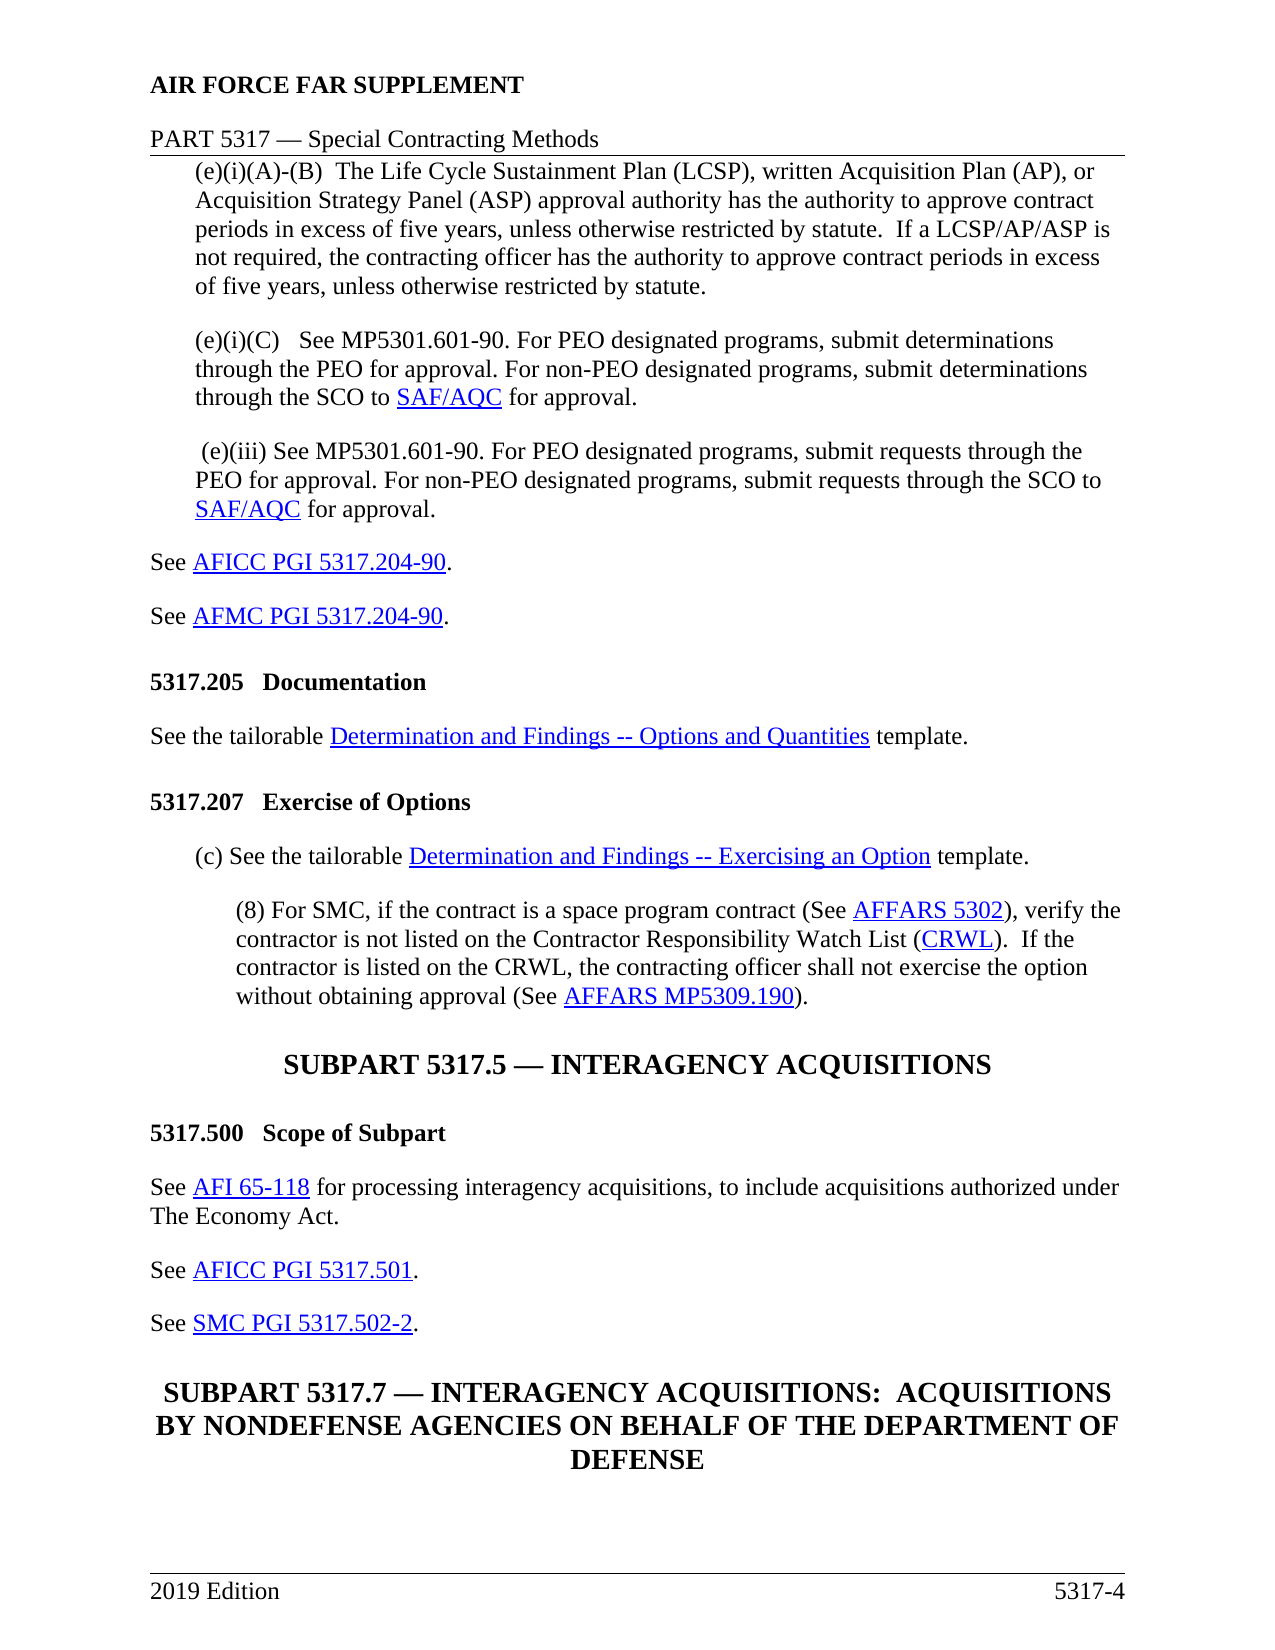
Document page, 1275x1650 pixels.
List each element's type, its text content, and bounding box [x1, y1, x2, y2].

subtitle SUBPART 5317.5 — INTERAGENCY ACQUISITIONS [150, 1047, 1125, 1081]
text See the tailorable Determination and Findings -- Options and Quantities template. [150, 721, 1125, 750]
subtitle 5317.207 Exercise of Options [150, 787, 1125, 816]
text See AFMC PGI 5317.204-90. [150, 601, 1125, 630]
list (e)(i)(C) See MP5301.601-90. For PEO designated programs, submit determinations through the PEO for approval. For non-PEO designated programs, submit determinations through the SCO to SAF/AQC for approval. [195, 325, 1125, 411]
list (8) For SMC, if the contract is a space program contract (See AFFARS 5302), verify the contractor is not listed on the Contractor Responsibility Watch List (CRWL). If the contractor is listed on the CRWL, the contracting officer shall not exercise the option without obtaining approval (See AFFARS MP5309.190). [236, 895, 1125, 1010]
list (e)(iii) See MP5301.601-90. For PEO designated programs, submit requests through the PEO for approval. For non-PEO designated programs, submit requests through the SCO to SAF/AQC for approval. [195, 436, 1125, 522]
subtitle 5317.205 Documentation [150, 667, 1125, 696]
text See AFICC PGI 5317.204-90. [150, 547, 1125, 576]
list (e)(i)(A)-(B) The Life Cycle Sustainment Plan (LCSP), written Acquisition Plan (AP), or Acquisition Strategy Panel (ASP) approval authority has the authority to approve contract periods in excess of five years, unless otherwise restricted by statute. If a LCSP/AP/ASP is not required, the contracting officer has the authority to approve contract periods in excess of five years, unless otherwise restricted by statute. [195, 156, 1125, 300]
subtitle 5317.500 Scope of Subpart [150, 1118, 1125, 1147]
text See AFI 65-118 for processing interagency acquisitions, to include acquisitions authorized under The Economy Act. [150, 1172, 1125, 1230]
list (c) See the tailorable Determination and Findings -- Exercising an Option template. [195, 841, 1125, 870]
text See SMC PGI 5317.502-2. [150, 1308, 1125, 1337]
subtitle SUBPART 5317.7 — INTERAGENCY ACQUISITIONS: ACQUISITIONS BY NONDEFENSE AGENCIES ON BEHALF OF THE DEPARTMENT OF DEFENSE [150, 1375, 1125, 1475]
text See AFICC PGI 5317.501. [150, 1255, 1125, 1283]
